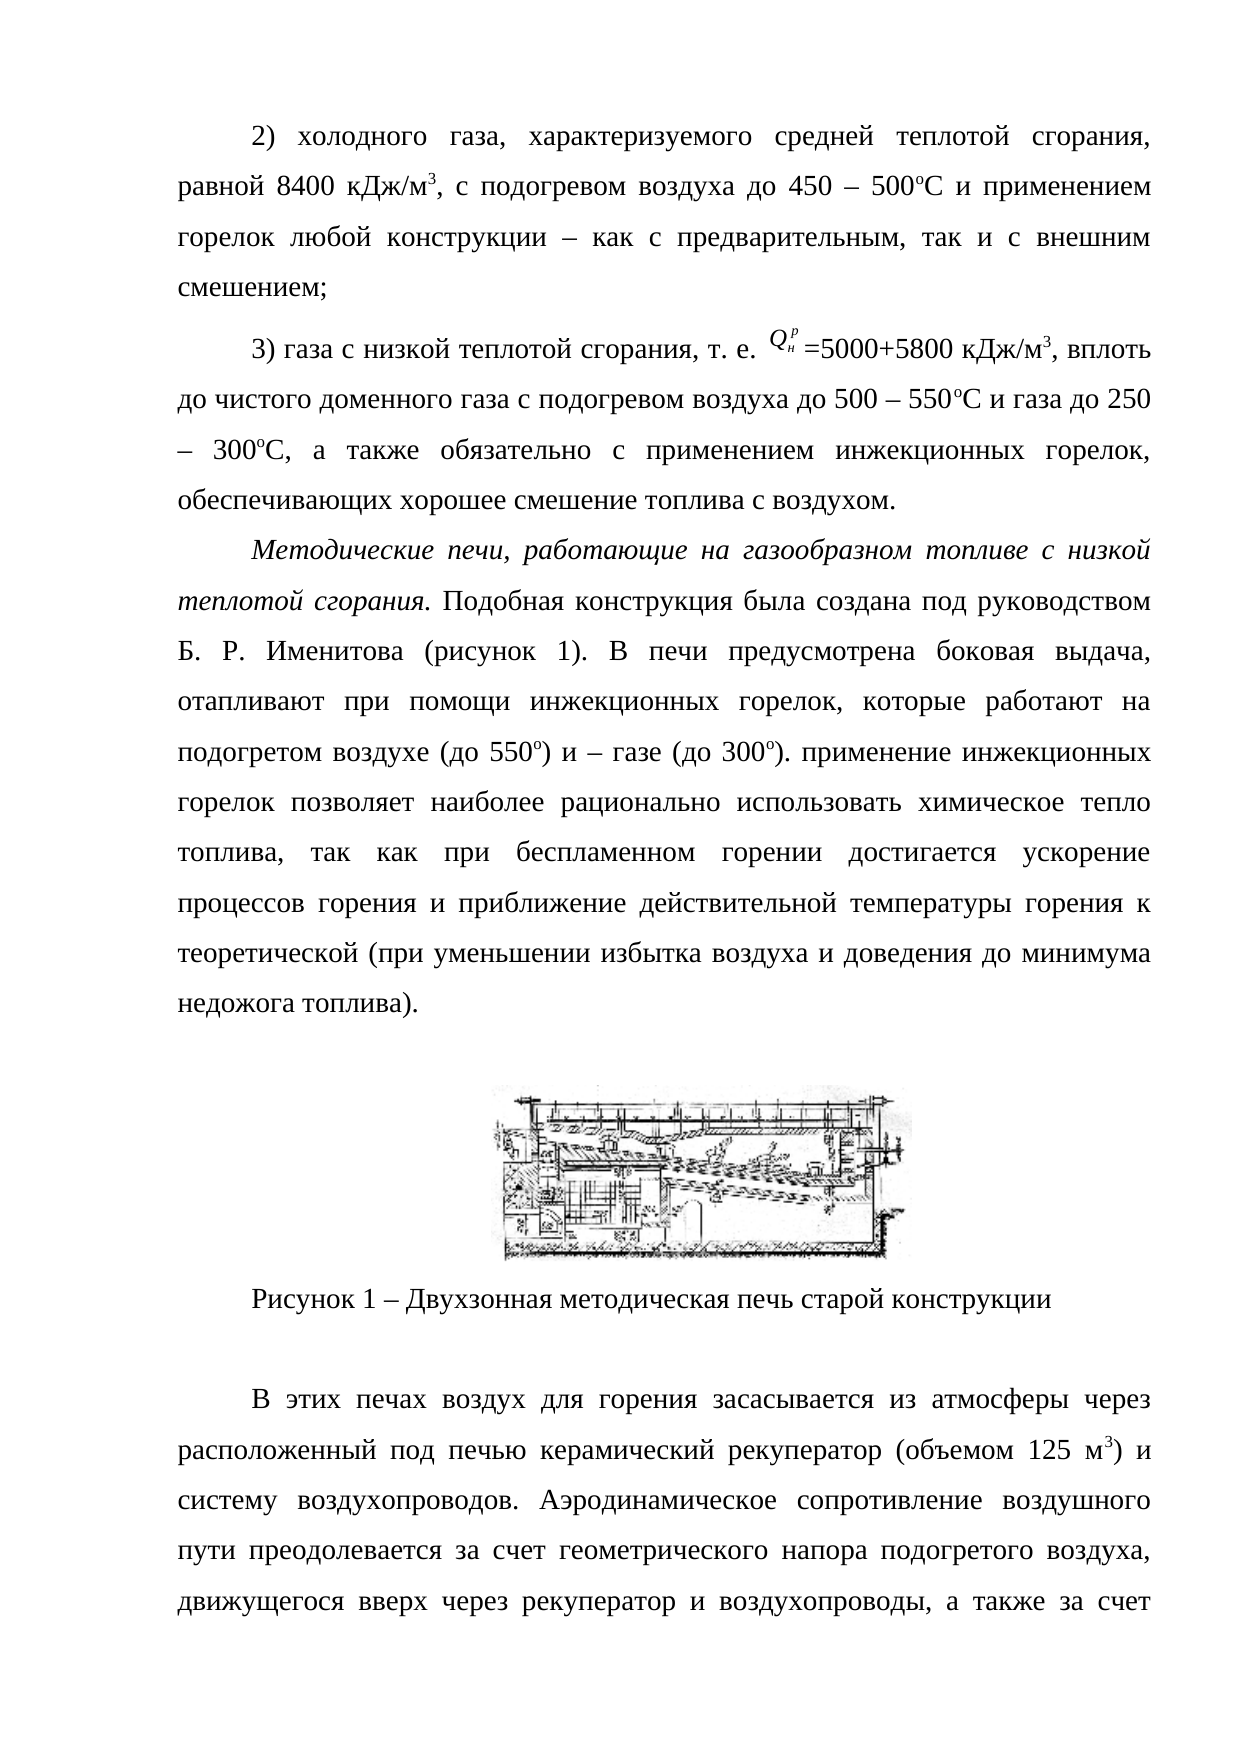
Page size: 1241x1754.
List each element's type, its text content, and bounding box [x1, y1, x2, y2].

text Методические печи, работающие на газообразном топливе с низкой теплотой сгорания. Подобная конструкция была создана под руководством Б. Р. Именитова (рисунок 1). В печи предусмотрена боковая выдача, отапливают при помощи инжекционных горелок, которые работают на подогретом воздухе (до 550о) и – газе (до 300о). применение инжекционных горелок позволяет наиболее рационально использовать химическое тепло топлива, так как при беспламенном горении достигается ускорение процессов горения и приближение действительной температуры горения к теоретической (при уменьшении избытка воздуха и доведения до минимума недожога топлива). [177, 532, 1152, 1019]
text Рисунок 1 – Двухзонная методическая печь старой конструкции [177, 1281, 1152, 1314]
text 2) холодного газа, характеризуемого средней теплотой сгорания, равной 8400 кДж/м3, с подогревом воздуха до 450 – 500оС и применением горелок любой конструкции – как с предварительным, так и с внешним смешением; [177, 118, 1152, 303]
text 3) газа с низкой теплотой сгорания, т. е. =5000+5800 кДж/м3, вплоть до чистого доменного газа с подогревом воздуха до 500 – 550оС и газа до 250 – 300оС, а также обязательно с применением инжекционных горелок, обеспечивающих хорошее смешение топлива с воздухом. [177, 319, 1152, 516]
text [177, 1381, 1152, 1616]
picture [491, 1085, 912, 1269]
